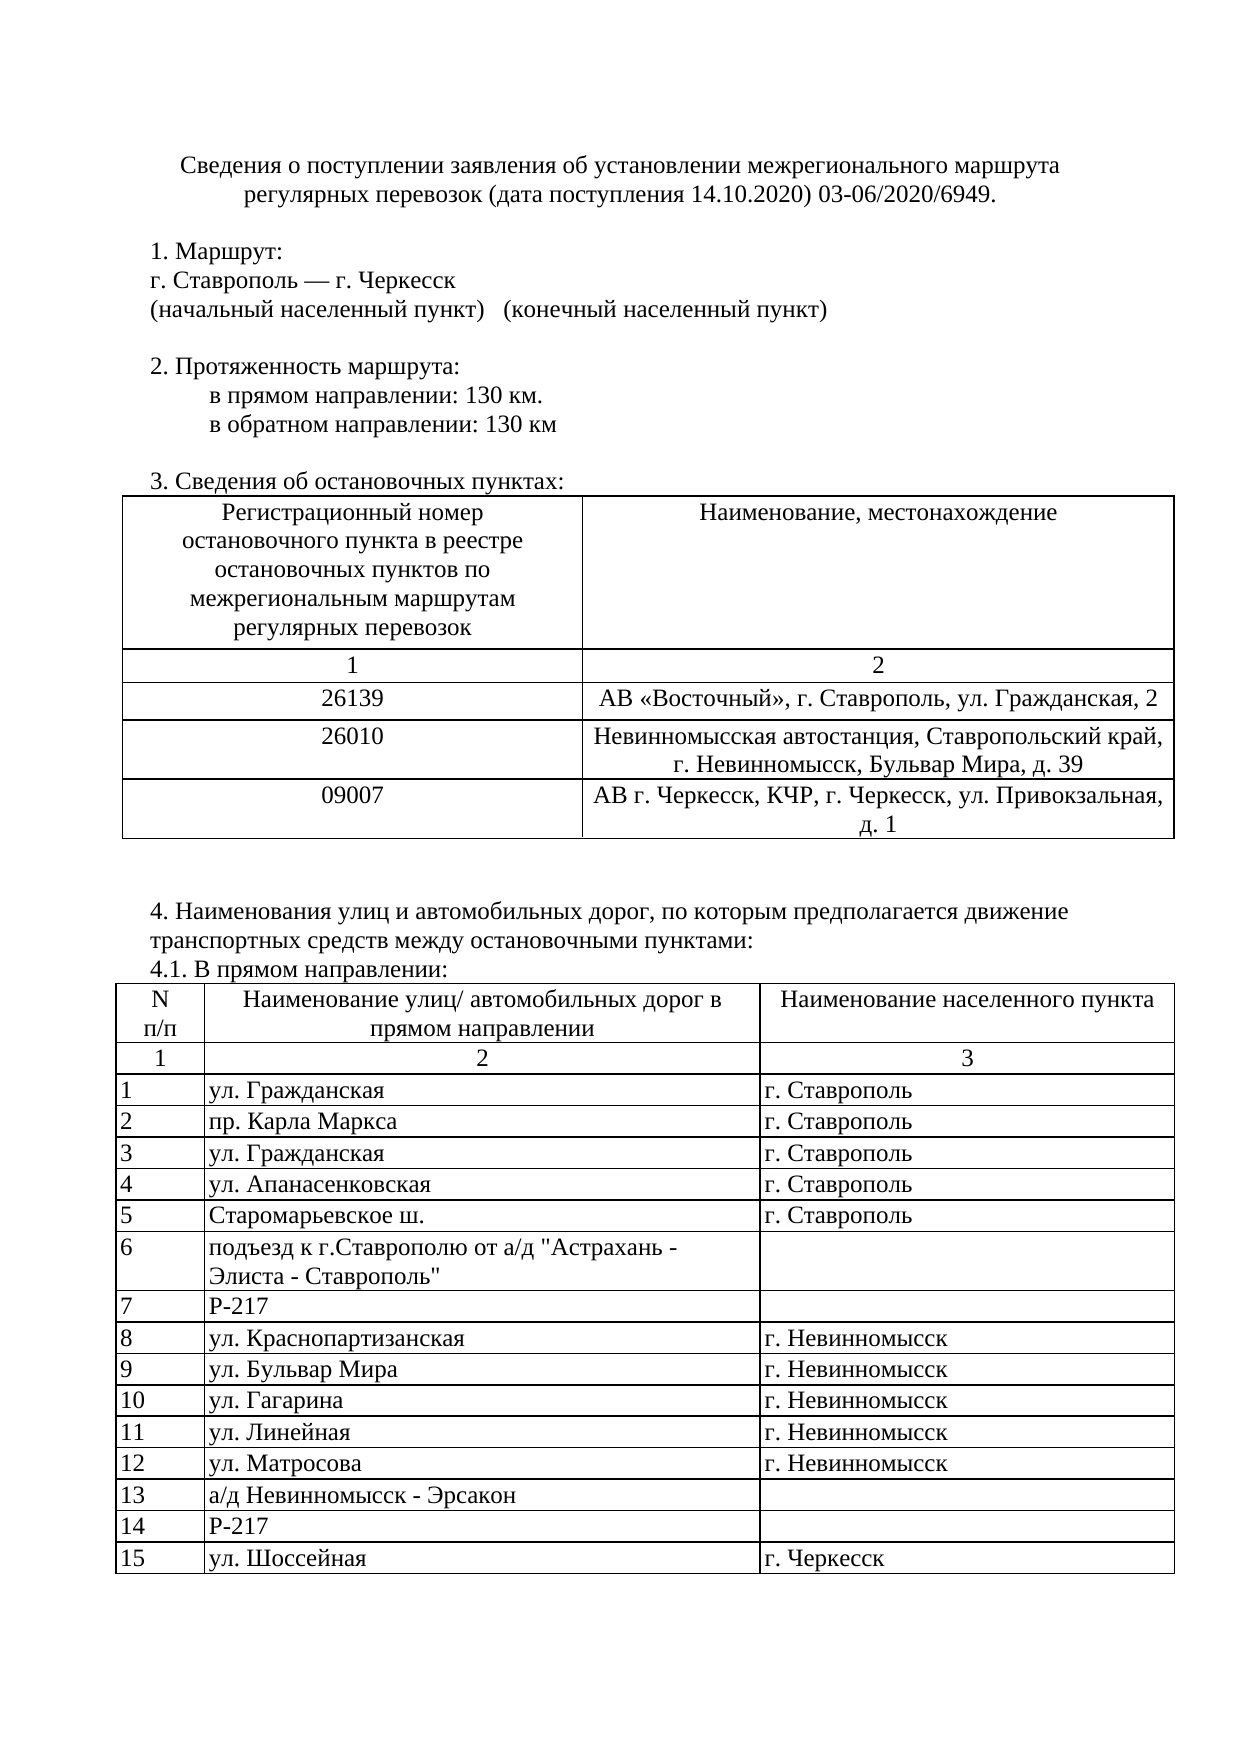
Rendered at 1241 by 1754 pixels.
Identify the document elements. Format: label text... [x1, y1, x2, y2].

table_cell 4 [117, 1169, 204, 1199]
table_cell г. Ставрополь [761, 1138, 1174, 1168]
table_cell 11 [117, 1417, 204, 1447]
text 3. Сведения об остановочных пунктах: [150, 466, 1090, 495]
table_cell 14 [117, 1511, 204, 1541]
table_cell 3 [117, 1138, 204, 1168]
table_cell ул. Гражданская [205, 1138, 759, 1168]
table_cell [761, 1232, 1174, 1289]
table_cell г. Невинномысск [761, 1417, 1174, 1447]
table_cell ул. Гагарина [205, 1386, 759, 1415]
table_cell [761, 1480, 1174, 1510]
table_cell 12 [117, 1448, 204, 1478]
table_cell 1 [117, 1075, 204, 1105]
table_cell 1 [123, 650, 582, 681]
table_cell 09007 [123, 780, 582, 837]
table_cell 1 [117, 1043, 204, 1073]
table_cell 26139 [123, 683, 582, 719]
table_cell ул. Апанасенковская [205, 1169, 759, 1199]
text в прямом направлении: 130 км. [150, 380, 1090, 409]
table_cell Р-217 [205, 1291, 759, 1321]
table_cell 26010 [123, 721, 582, 778]
table_cell г. Невинномысск [761, 1448, 1174, 1478]
table_header Наименование улиц/ автомобильных дорог в прямом направлении [205, 984, 759, 1042]
table_cell 15 [117, 1543, 204, 1573]
text г. Ставрополь — г. Черкесск [150, 265, 1090, 294]
text 4.1. В прямом направлении: [150, 954, 1090, 983]
table_cell ул. Матросова [205, 1448, 759, 1478]
text 4. Наименования улиц и автомобильных дорог, по которым предполагается движение транспортных средств между остановочными пунктами: [150, 896, 1090, 954]
table_cell 7 [117, 1291, 204, 1321]
text (начальный населенный пункт) (конечный населенный пункт) [150, 294, 1090, 322]
table_cell г. Черкесск [761, 1543, 1174, 1573]
text 2. Протяженность маршрута: [150, 351, 1090, 380]
table_cell а/д Невинномысск - Эрсакон [205, 1480, 759, 1510]
table_cell 6 [117, 1232, 204, 1289]
table_cell 13 [117, 1480, 204, 1510]
table_cell 9 [117, 1354, 204, 1384]
table_cell подъезд к г.Ставрополю от а/д "Астрахань - Элиста - Ставрополь" [205, 1232, 759, 1289]
table_header N п/п [117, 984, 204, 1042]
table_cell ул. Шоссейная [205, 1543, 759, 1573]
table_cell ул. Краснопартизанская [205, 1323, 759, 1352]
text 1. Маршрут: [150, 236, 1090, 265]
table_cell 3 [761, 1043, 1174, 1073]
text Сведения о поступлении заявления об установлении межрегионального маршрута регулярных перевозок (дата поступления 14.10.2020) 03-06/2020/6949. [150, 150, 1090, 207]
table_cell АВ г. Черкесск, КЧР, г. Черкесск, ул. Привокзальная, д. 1 [583, 780, 1173, 837]
table_cell АВ «Восточный», г. Ставрополь, ул. Гражданская, 2 [583, 683, 1173, 719]
table_cell г. Невинномысск [761, 1386, 1174, 1415]
table_cell г. Невинномысск [761, 1354, 1174, 1384]
table_cell 5 [117, 1201, 204, 1231]
table_cell 2 [117, 1106, 204, 1136]
table_cell пр. Карла Маркса [205, 1106, 759, 1136]
table_cell Невинномысская автостанция, Ставропольский край, г. Невинномысск, Бульвар Мира, д. 39 [583, 721, 1173, 778]
table_cell [761, 1511, 1174, 1541]
table_cell г. Ставрополь [761, 1075, 1174, 1105]
table_cell г. Ставрополь [761, 1201, 1174, 1231]
table_cell 10 [117, 1386, 204, 1415]
table_cell ул. Гражданская [205, 1075, 759, 1105]
table_cell 2 [583, 650, 1173, 681]
table_cell г. Ставрополь [761, 1106, 1174, 1136]
table_cell Старомарьевское ш. [205, 1201, 759, 1231]
table_cell Р-217 [205, 1511, 759, 1541]
table_cell [761, 1291, 1174, 1321]
table_cell г. Ставрополь [761, 1169, 1174, 1199]
text в обратном направлении: 130 км [150, 409, 1090, 437]
table_cell ул. Бульвар Мира [205, 1354, 759, 1384]
table_cell 2 [205, 1043, 759, 1073]
table_header Наименование, местонахождение [583, 497, 1173, 648]
table_header Наименование населенного пункта [761, 984, 1174, 1042]
table_cell ул. Линейная [205, 1417, 759, 1447]
table_header Регистрационный номер остановочного пункта в реестре остановочных пунктов по межрегиональным маршрутам регулярных перевозок [123, 497, 582, 648]
table_cell 8 [117, 1323, 204, 1352]
table_cell г. Невинномысск [761, 1323, 1174, 1352]
